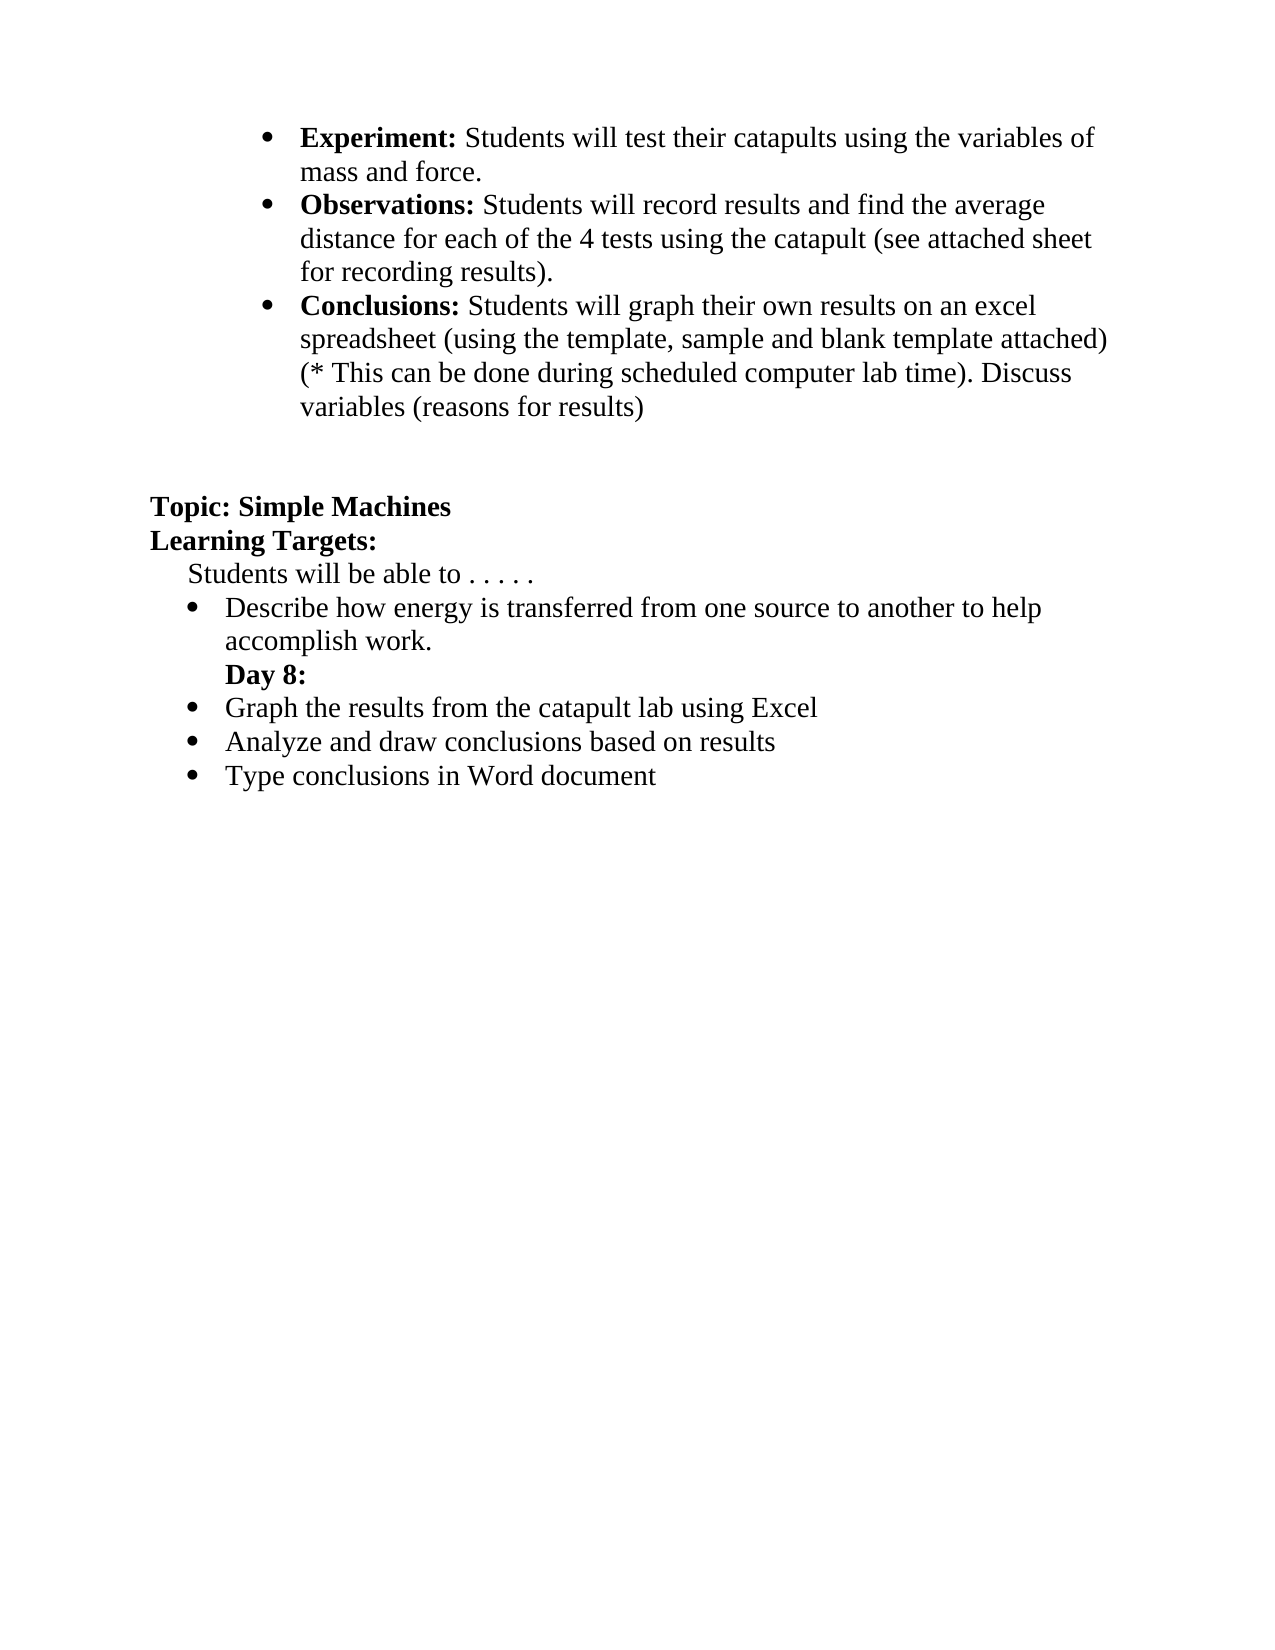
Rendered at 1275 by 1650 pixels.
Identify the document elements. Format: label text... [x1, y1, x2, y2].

list Graph the results from the catapult lab using Excel [187, 691, 1125, 724]
list Experiment: Students will test their catapults using the variables of mass and force. [262, 120, 1125, 187]
list Type conclusions in Word document [187, 758, 1125, 792]
list Conclusions: Students will graph their own results on an excel spreadsheet (using the template, sample and blank template attached) (* This can be done during scheduled computer lab time). Discuss variables (reasons for results) [262, 288, 1125, 422]
list Students will be able to . . . . . [187, 556, 1125, 590]
text Topic: Simple Machines [150, 489, 1125, 523]
list Analyze and draw conclusions based on results [187, 724, 1125, 758]
list Observations: Students will record results and find the average distance for each of the 4 tests using the catapult (see attached sheet for recording results). [262, 187, 1125, 288]
text Day 8: [150, 657, 1125, 691]
text Learning Targets: [150, 523, 1125, 556]
list Describe how energy is transferred from one source to another to help accomplish work. [187, 590, 1125, 657]
